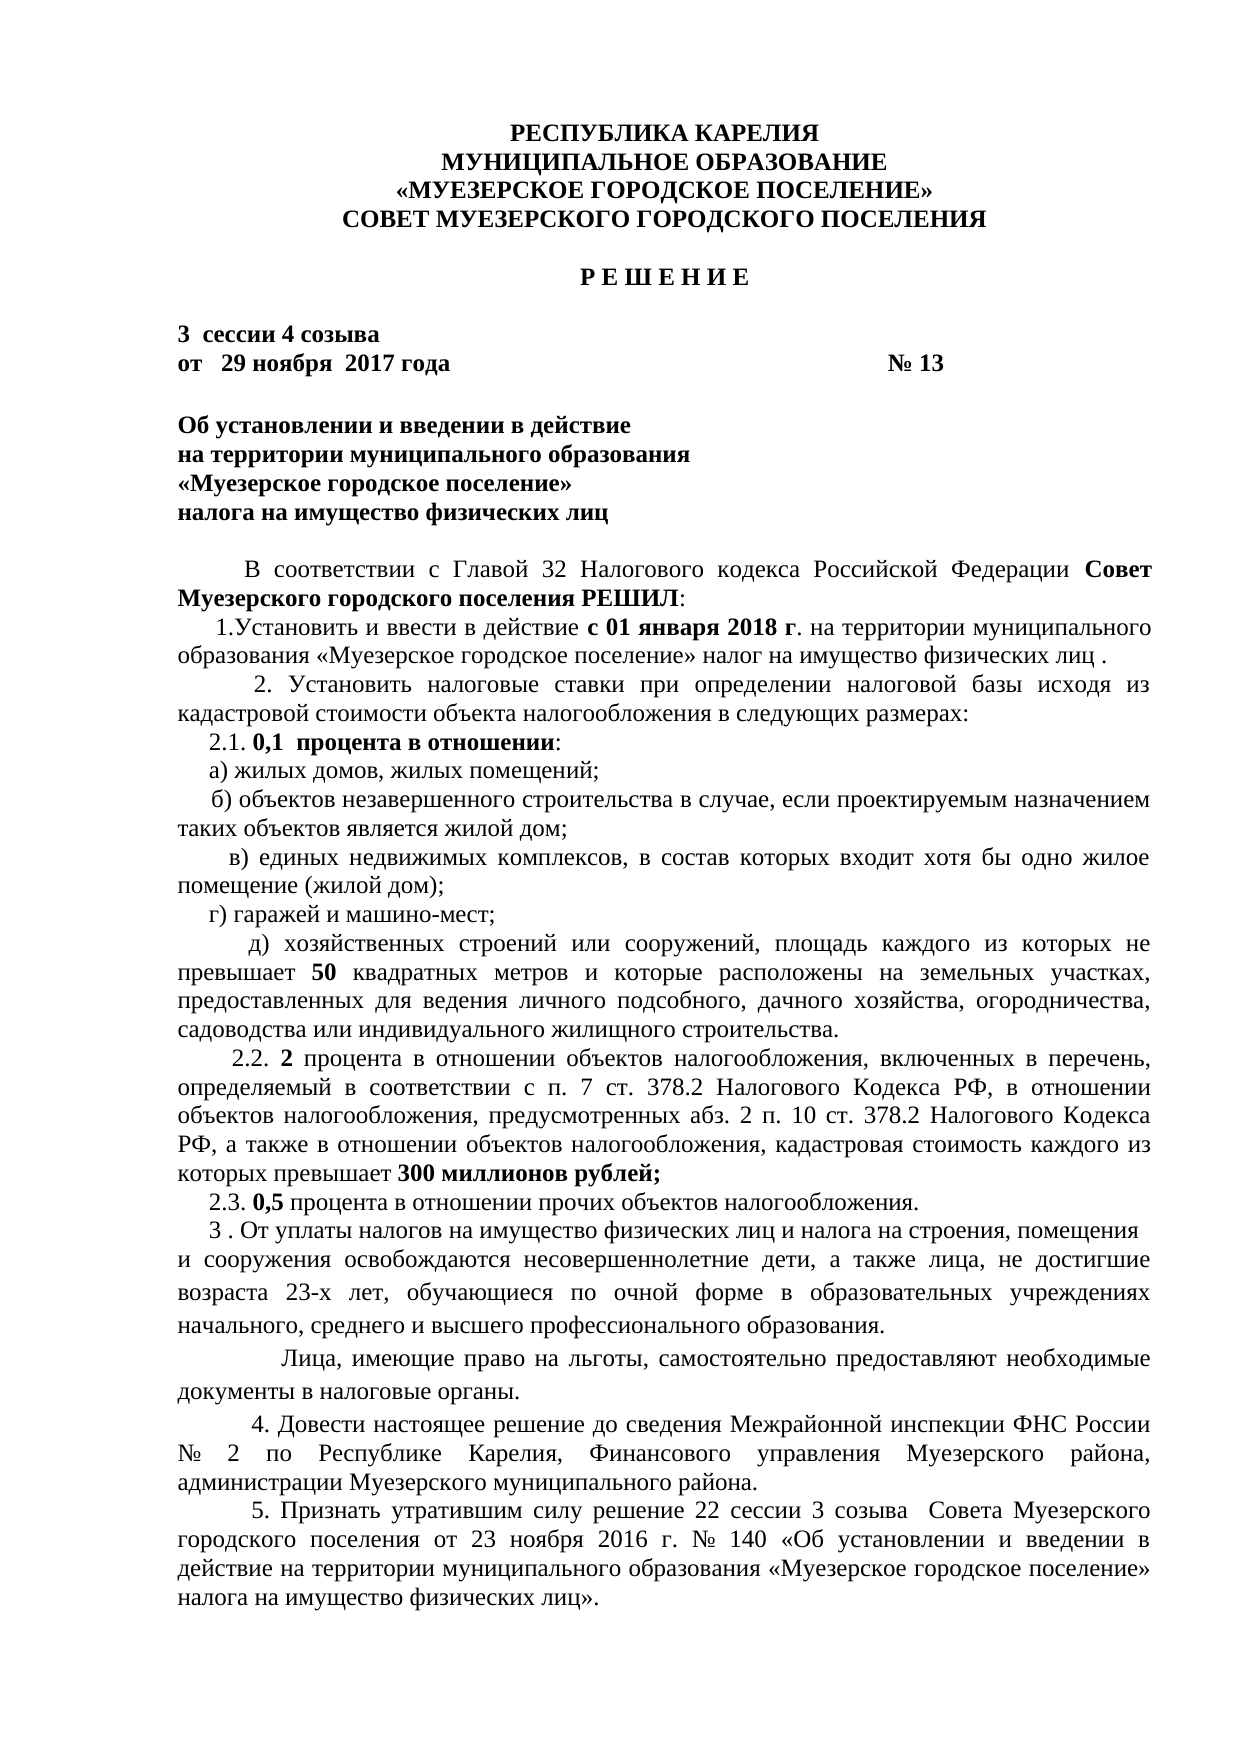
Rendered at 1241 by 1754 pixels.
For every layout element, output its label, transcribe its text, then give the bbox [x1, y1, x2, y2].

text д) хозяйственных строений или сооружений, площадь каждого из которых не превышает 50 квадратных метров и которые расположены на земельных участках, предоставленных для ведения личного подсобного, дачного хозяйства, огородничества, садоводства или индивидуального жилищного строительства. [177, 928, 1152, 1043]
text СОВЕТ МУЕЗЕРСКОГО ГОРОДСКОГО ПОСЕЛЕНИЯ [177, 204, 1152, 233]
text налога на имущество физических лиц [177, 497, 1152, 525]
text б) объектов незавершенного строительства в случае, если проектируемым назначением таких объектов является жилой дом; [177, 784, 1152, 842]
text на территории муниципального образования [177, 439, 1152, 468]
text 2.1. 0,1 процента в отношении: [177, 727, 1152, 755]
text В соответствии с Главой 32 Налогового кодекса Российской Федерации Совет Муезерского городского поселения РЕШИЛ: [177, 554, 1152, 612]
text 4. Довести настоящее решение до сведения Межрайонной инспекции ФНС России № 2 по Республике Карелия, Финансового управления Муезерского района, администрации Муезерского муниципального района. [177, 1409, 1152, 1496]
text Об установлении и введении в действие [177, 410, 1152, 439]
text от 29 ноября 2017 года № 13 [177, 348, 1152, 377]
text 5. Признать утратившим силу решение 22 сессии 3 созыва Совета Муезерского городского поселения от 23 ноября 2016 г. № 140 «Об установлении и введении в действие на территории муниципального образования «Муезерское городское поселение» налога на имущество физических лиц». [177, 1496, 1152, 1611]
text 3 сессии 4 созыва [177, 319, 1152, 348]
text «Муезерское городское поселение» [177, 468, 1152, 497]
text и сооружения освобождаются несовершеннолетние дети, а также лица, не достигшие возраста 23-х лет, обучающиеся по очной форме в образовательных учреждениях начального, среднего и высшего профессионального образования. [177, 1244, 1152, 1339]
text Лица, имеющие право на льготы, самостоятельно предоставляют необходимые документы в налоговые органы. [177, 1343, 1152, 1405]
text 3 . От уплаты налогов на имущество физических лиц и налога на строения, помещения [208, 1215, 1152, 1244]
text 2.3. 0,5 процента в отношении прочих объектов налогообложения. [177, 1187, 1152, 1215]
text РЕСПУБЛИКА КАРЕЛИЯ [177, 118, 1152, 147]
text «МУЕЗЕРСКОЕ ГОРОДСКОЕ ПОСЕЛЕНИЕ» [177, 176, 1152, 204]
text 2.2. 2 процента в отношении объектов налогообложения, включенных в перечень, определяемый в соответствии с п. 7 ст. 378.2 Налогового Кодекса РФ, в отношении объектов налогообложения, предусмотренных абз. 2 п. 10 ст. 378.2 Налогового Кодекса РФ, а также в отношении объектов налогообложения, кадастровая стоимость каждого из которых превышает 300 миллионов рублей; [177, 1043, 1152, 1187]
text 1.Установить и ввести в действие с 01 января 2018 г. на территории муниципального образования «Муезерское городское поселение» налог на имущество физических лиц . [177, 612, 1152, 669]
text а) жилых домов, жилых помещений; [177, 755, 1152, 784]
text в) единых недвижимых комплексов, в состав которых входит хотя бы одно жилое помещение (жилой дом); [177, 842, 1152, 899]
text Р Е Ш Е Н И Е [177, 262, 1152, 291]
text г) гаражей и машино-мест; [177, 899, 1152, 928]
text МУНИЦИПАЛЬНОЕ ОБРАЗОВАНИЕ [177, 147, 1152, 176]
text 2. Установить налоговые ставки при определении налоговой базы исходя из кадастровой стоимости объекта налогообложения в следующих размерах: [177, 669, 1152, 727]
